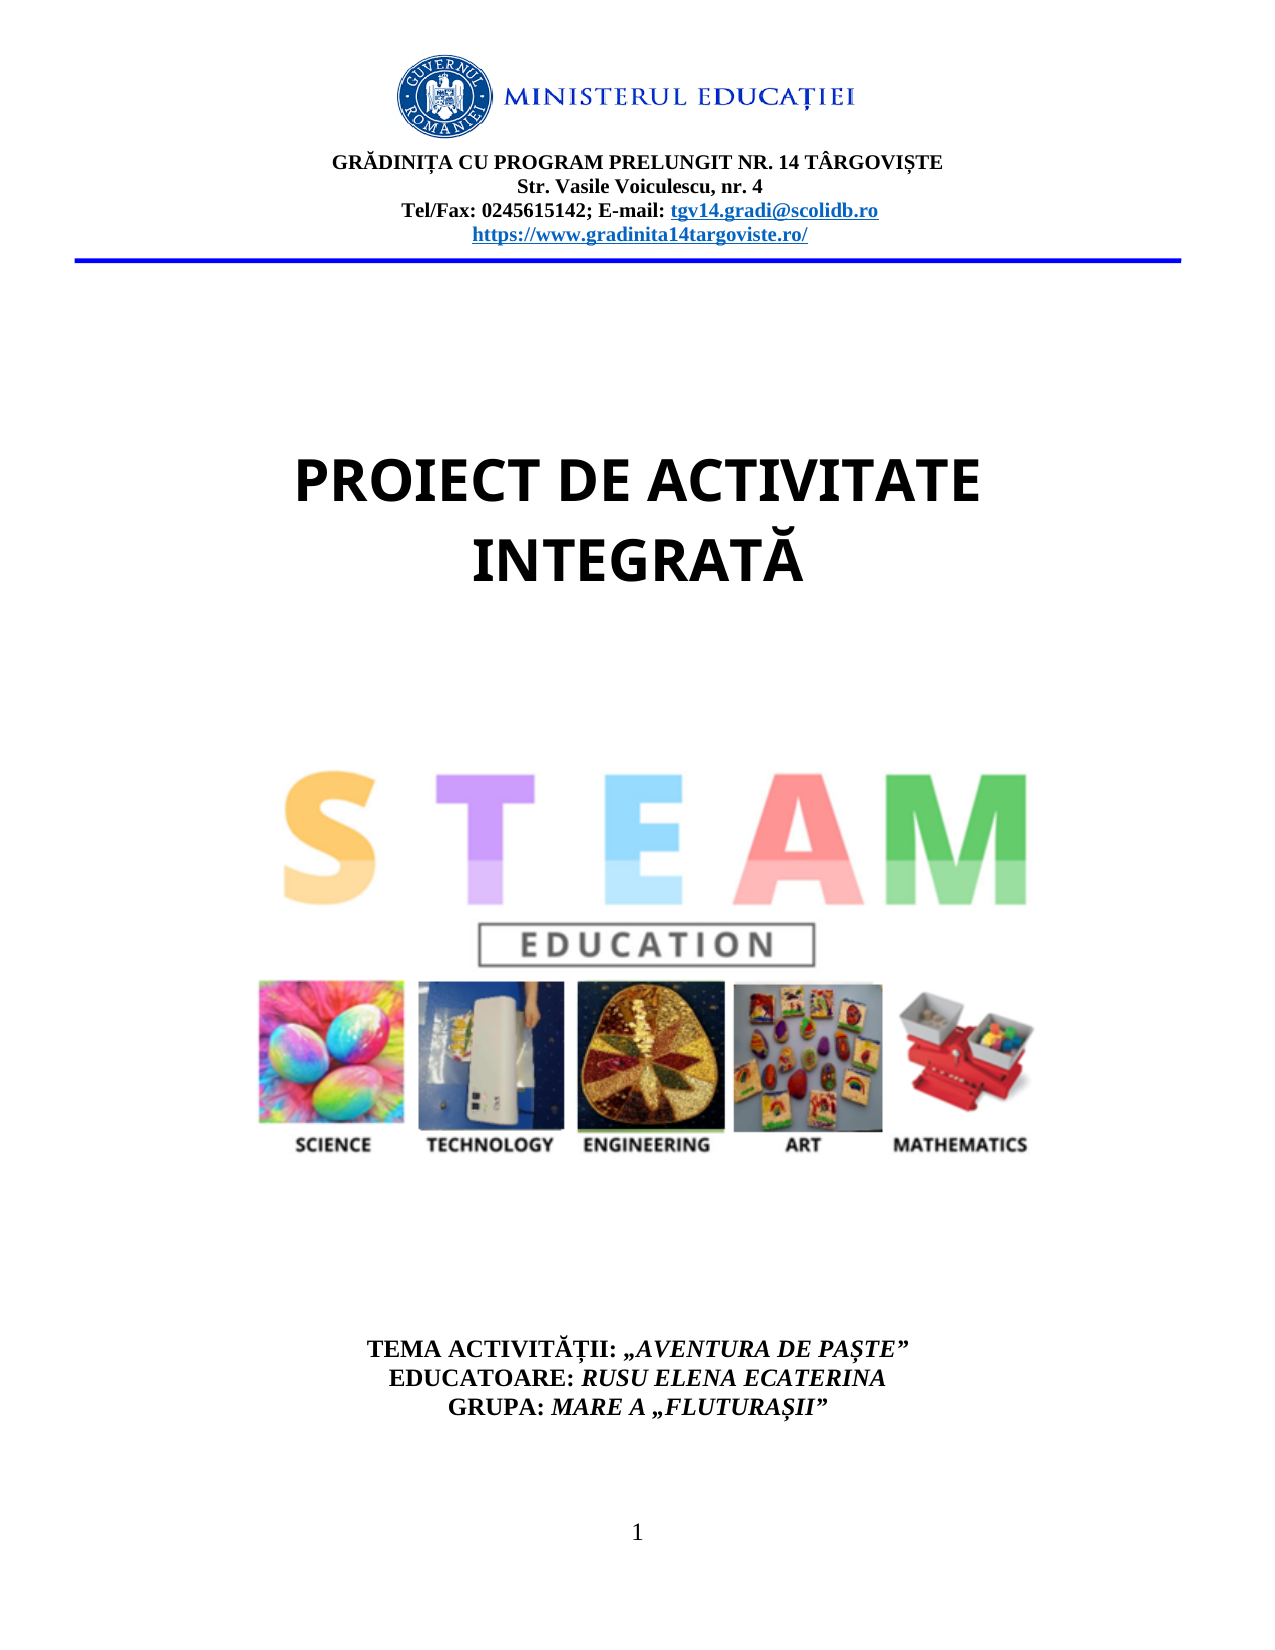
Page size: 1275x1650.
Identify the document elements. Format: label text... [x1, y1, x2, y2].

text EDUCATOARE: RUSU ELENA ECATERINA [150, 1363, 1125, 1392]
text GRĂDINIȚA CU PROGRAM PRELUNGIT NR. 14 TÂRGOVIȘTE [150, 150, 1125, 174]
text TEMA ACTIVITĂȚII: „AVENTURA DE PAȘTE” [150, 1334, 1125, 1363]
picture [150, 742, 1125, 1191]
text https://www.gradinita14targoviste.ro/ [154, 222, 1125, 246]
text PROIECT DE ACTIVITATE INTEGRATĂ [150, 439, 1125, 598]
text Str. Vasile Voiculescu, nr. 4 [154, 174, 1125, 198]
text Tel/Fax: 0245615142; E-mail: tgv14.gradi@scolidb.ro [154, 198, 1125, 222]
picture [380, 41, 864, 150]
text GRUPA: MARE A „FLUTURAȘII” [150, 1392, 1125, 1420]
